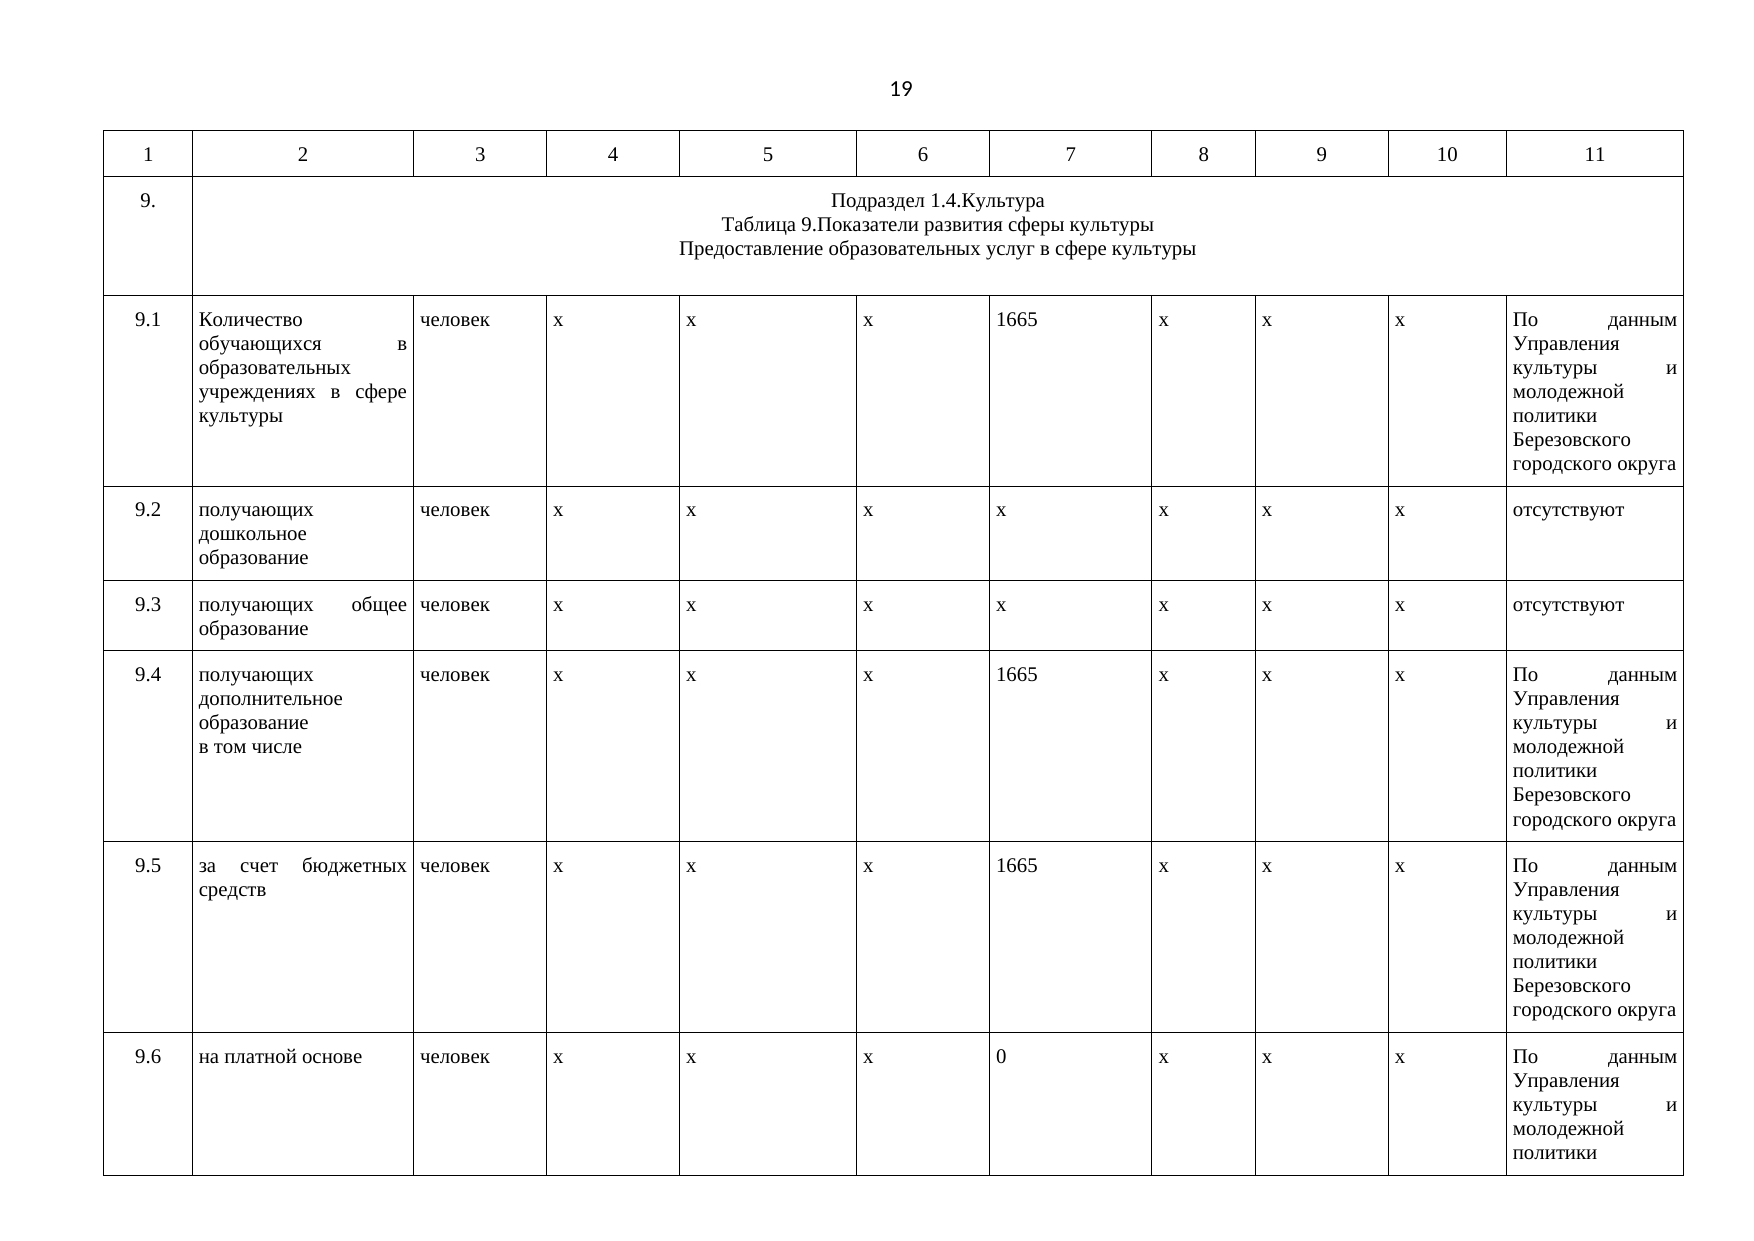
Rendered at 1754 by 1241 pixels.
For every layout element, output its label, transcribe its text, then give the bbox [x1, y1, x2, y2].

table_cell 4 [547, 131, 679, 176]
table_cell 9.6 [104, 1033, 192, 1174]
table_cell 1665 [990, 842, 1151, 1032]
table_cell х [547, 842, 679, 1032]
table_cell 0 [990, 1033, 1151, 1174]
table_cell х [1152, 581, 1255, 650]
table_cell 8 [1152, 131, 1255, 176]
table_cell получающих дополнительное образование в том числе [193, 651, 413, 841]
table_cell х [680, 1033, 856, 1174]
table_cell х [1256, 1033, 1388, 1174]
table_cell 3 [414, 131, 546, 176]
table_cell 9.2 [104, 487, 192, 580]
table_cell на платной основе [193, 1033, 413, 1174]
table_cell х [990, 581, 1151, 650]
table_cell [1507, 1033, 1683, 1174]
table_cell отсутствуют [1507, 581, 1683, 650]
table_cell отсутствуют [1507, 487, 1683, 580]
table_cell х [547, 651, 679, 841]
table_cell получающих общее образование [193, 581, 413, 650]
table_cell х [1389, 1033, 1506, 1174]
table_cell По данным Управления культуры и молодежной политики Березовского городского округа [1507, 296, 1683, 486]
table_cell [1507, 842, 1683, 1032]
table_cell х [1152, 296, 1255, 486]
table_cell 9.5 [104, 842, 192, 1032]
table_cell 1665 [990, 296, 1151, 486]
table_cell 2 [193, 131, 413, 176]
table_cell 1665 [990, 651, 1151, 841]
table_cell человек [414, 1033, 546, 1174]
table_cell х [1389, 581, 1506, 650]
table_cell 11 [1507, 131, 1683, 176]
table_cell 9. [104, 177, 192, 295]
table_cell х [1389, 487, 1506, 580]
table_cell человек [414, 296, 546, 486]
table_cell х [990, 487, 1151, 580]
table_cell х [547, 581, 679, 650]
table_cell 9.1 [104, 296, 192, 486]
table_cell х [1256, 487, 1388, 580]
table_cell х [1256, 842, 1388, 1032]
table_cell х [1389, 842, 1506, 1032]
table_cell х [680, 296, 856, 486]
table_cell По данным Управления культуры и молодежной политики Березовского городского округа [1507, 651, 1683, 841]
table_cell х [547, 487, 679, 580]
table_cell х [1152, 487, 1255, 580]
table_cell х [1152, 842, 1255, 1032]
table_cell 5 [680, 131, 856, 176]
table_cell получающих дошкольное образование [193, 487, 413, 580]
table_cell х [1256, 581, 1388, 650]
table_cell х [680, 487, 856, 580]
table_cell х [857, 1033, 989, 1174]
table_cell х [1389, 651, 1506, 841]
table_cell Количество обучающихся в образовательных учреждениях в сфере культуры [193, 296, 413, 486]
table_cell х [1256, 296, 1388, 486]
table_cell х [857, 651, 989, 841]
table_cell х [680, 581, 856, 650]
table_cell х [1152, 651, 1255, 841]
table_cell человек [414, 651, 546, 841]
table_cell за счет бюджетных средств [193, 842, 413, 1032]
table_cell х [857, 842, 989, 1032]
table_cell человек [414, 581, 546, 650]
table_cell х [680, 842, 856, 1032]
table_cell 10 [1389, 131, 1506, 176]
table_cell х [1152, 1033, 1255, 1174]
table_cell человек [414, 842, 546, 1032]
table_cell 9.4 [104, 651, 192, 841]
table_cell 9 [1256, 131, 1388, 176]
table_cell 9.3 [104, 581, 192, 650]
table_cell х [857, 581, 989, 650]
table_cell Подраздел 1.4.Культура Таблица 9.Показатели развития сферы культуры Предоставление образовательных услуг в сфере культуры [193, 177, 1683, 295]
table_cell х [547, 296, 679, 486]
table_cell 7 [990, 131, 1151, 176]
table_cell 6 [857, 131, 989, 176]
table_cell х [1389, 296, 1506, 486]
table_cell х [547, 1033, 679, 1174]
table_cell х [857, 296, 989, 486]
table_cell х [680, 651, 856, 841]
table_cell 1 [104, 131, 192, 176]
table_cell человек [414, 487, 546, 580]
table_cell х [857, 487, 989, 580]
table_cell х [1256, 651, 1388, 841]
